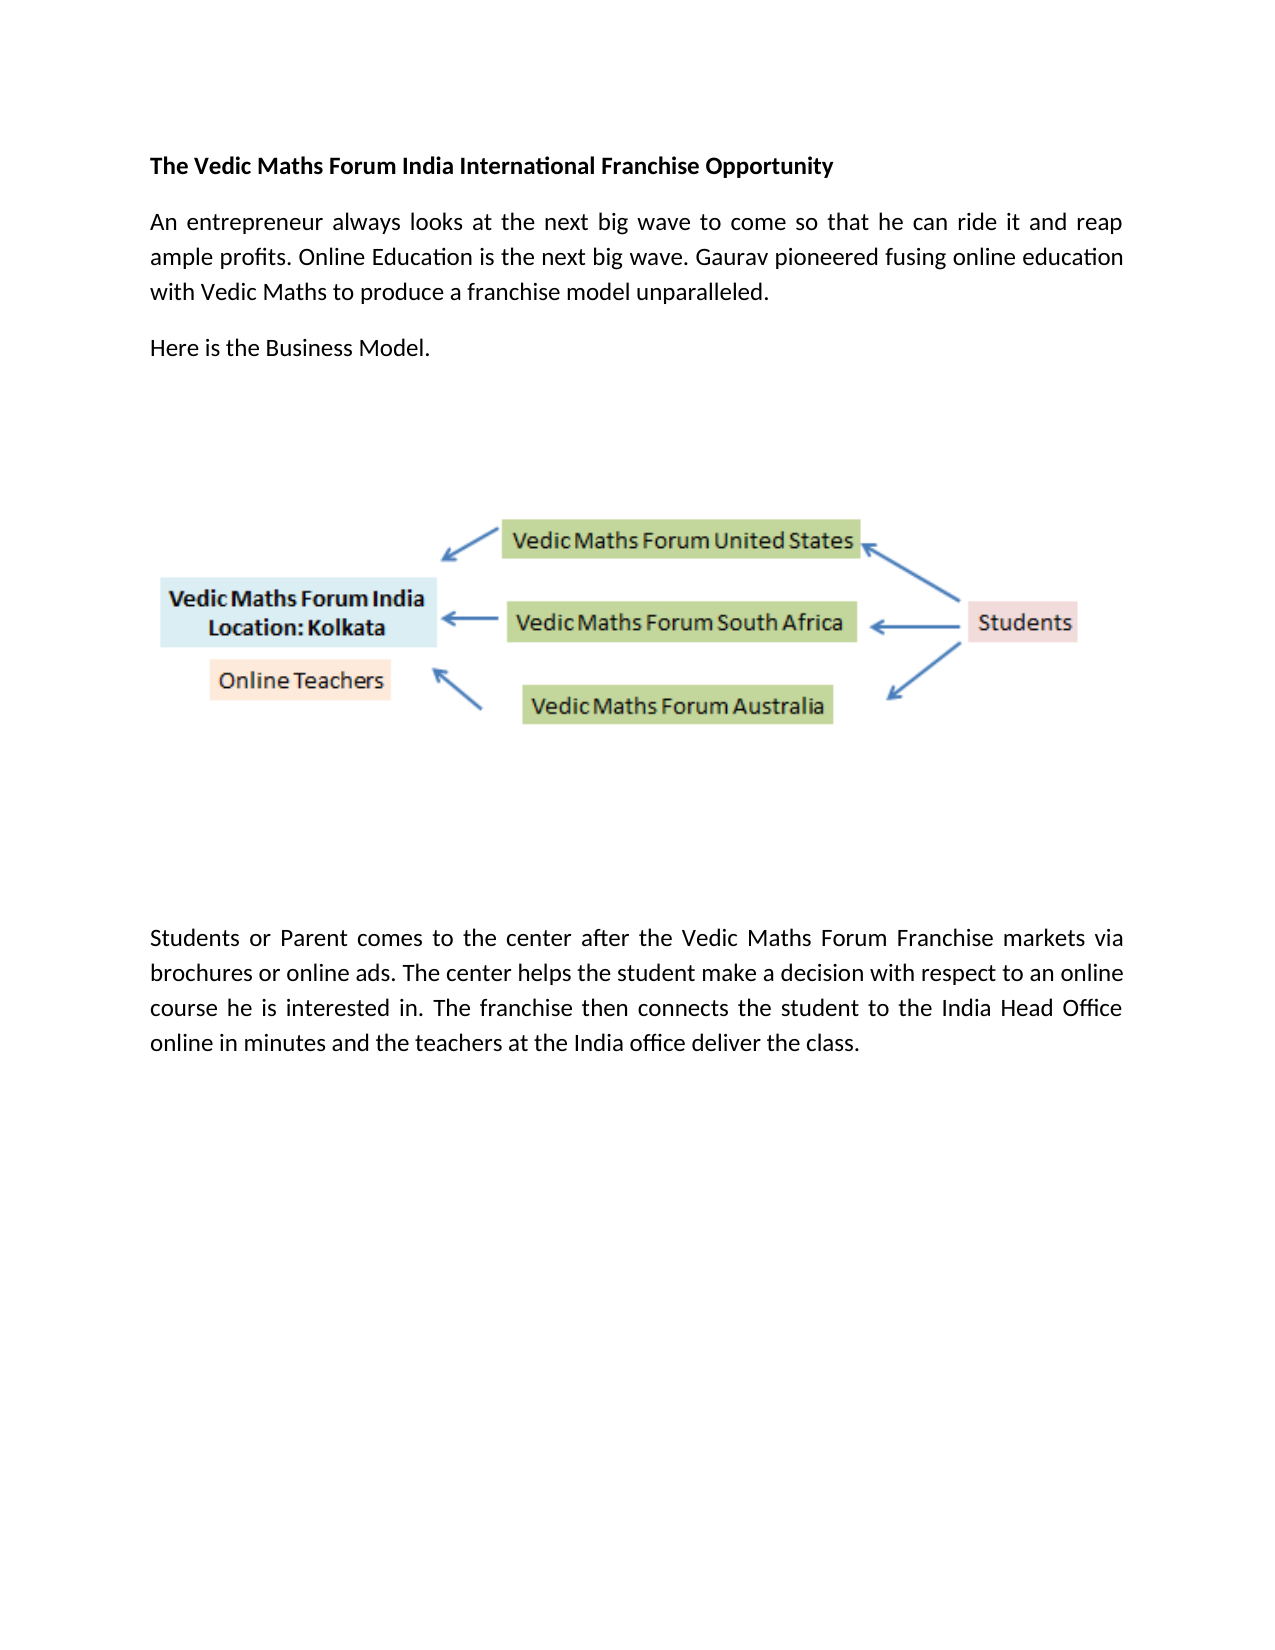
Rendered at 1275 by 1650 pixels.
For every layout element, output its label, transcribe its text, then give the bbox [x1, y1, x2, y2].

text Here is the Business Model. [150, 332, 1125, 362]
text Students or Parent comes to the center after the Vedic Maths Forum Franchise markets via brochures or online ads. The center helps the student make a decision with respect to an online course he is interested in. The franchise then connects the student to the India Head Office online in minutes and the teachers at the India office deliver the class. [150, 922, 1125, 1057]
text An entrepreneur always looks at the next big wave to come so that he can ride it and reap ample profits. Online Education is the next big wave. Gaurav pioneered fusing online education with Vedic Maths to produce a franchise model unparalleled. [150, 206, 1125, 306]
text The Vedic Maths Forum India International Franchise Opportunity [150, 150, 1125, 181]
picture [150, 387, 1115, 897]
